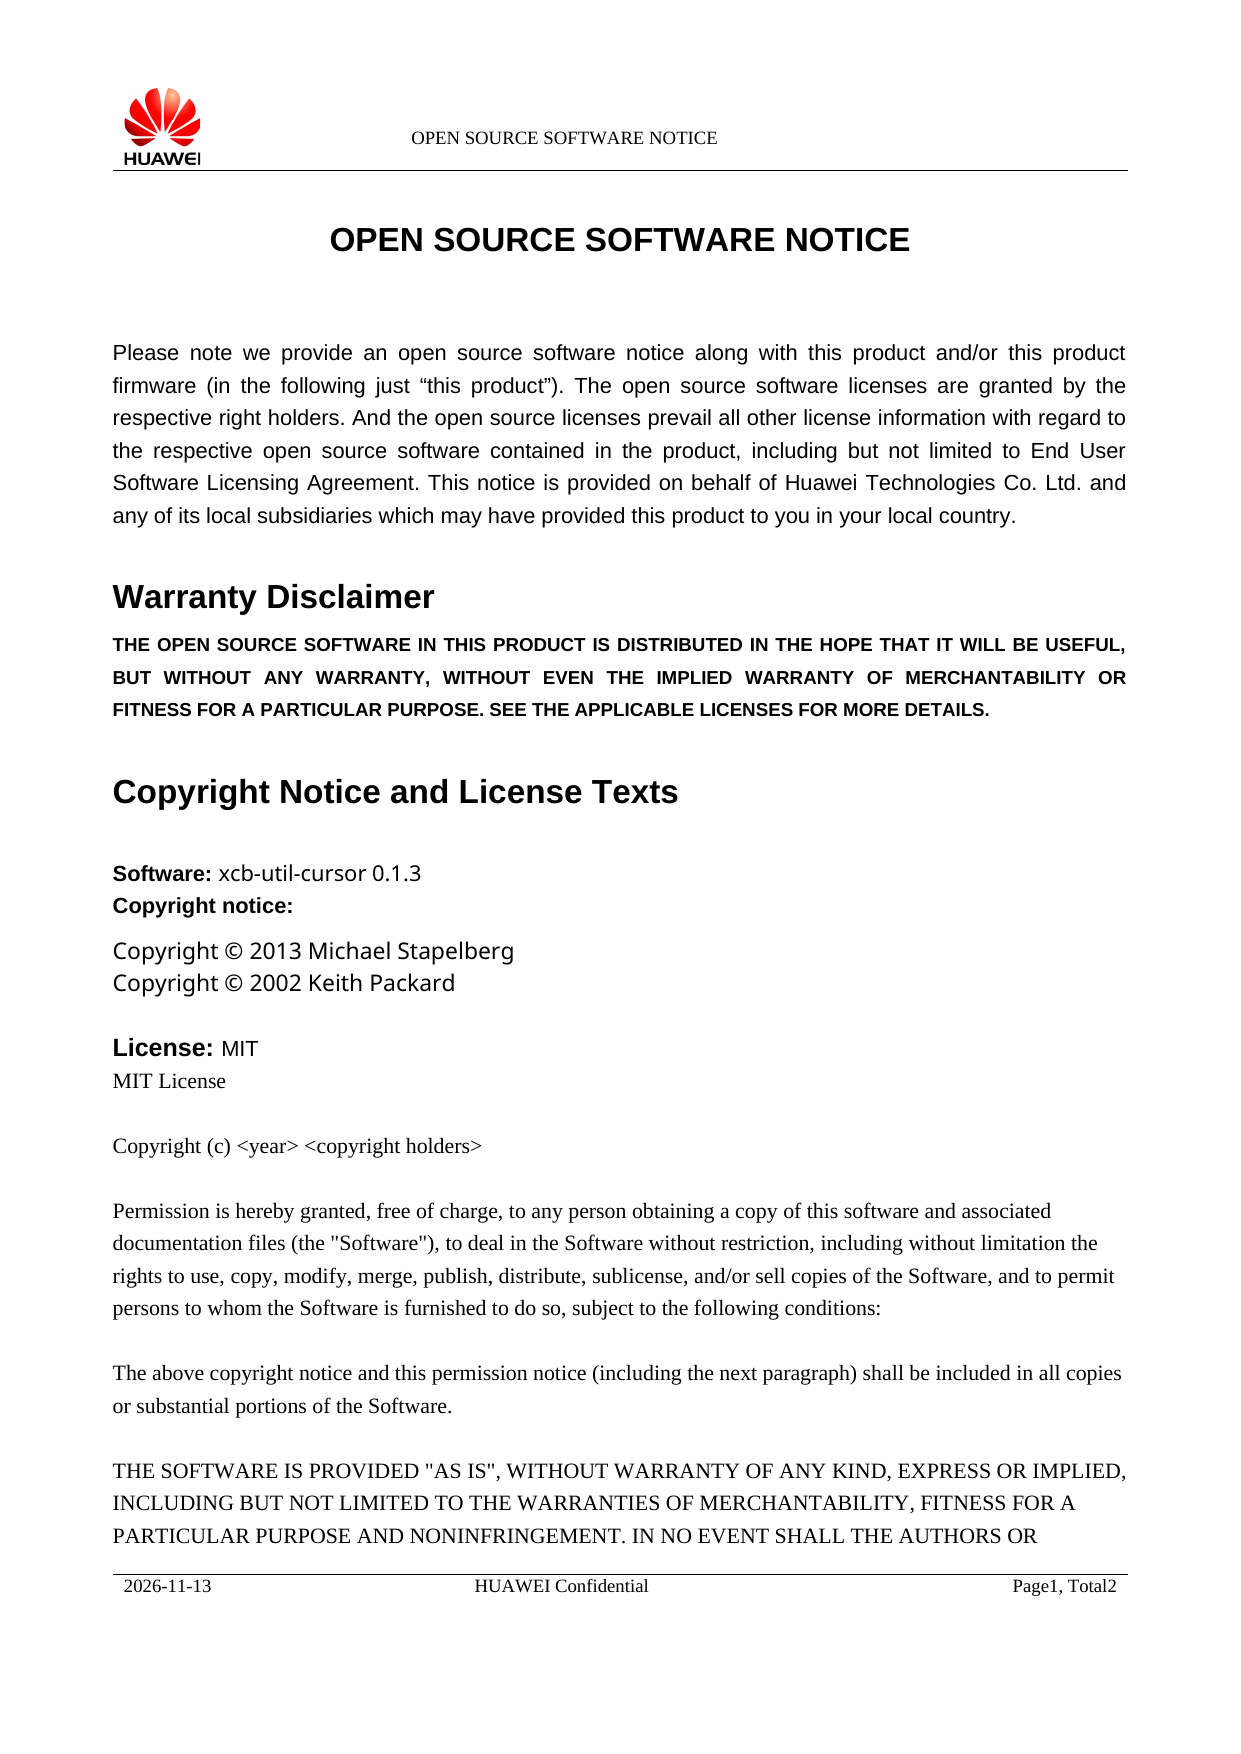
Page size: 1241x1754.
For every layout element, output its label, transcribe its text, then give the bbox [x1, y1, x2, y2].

text Copyright notice: [112, 889, 1128, 921]
text Copyright © 2013 Michael Stapelberg Copyright © 2002 Keith Packard [112, 934, 1128, 1031]
text The open source software in this product is distributed in the hope that it will be useful, but WITHOUT ANY WARRANTY, without even the implied warranty of MERCHANTABILITY or FITNESS FOR A PARTICULAR PURPOSE. See the applicable licenses for more details. [112, 629, 1128, 726]
picture [124, 88, 201, 165]
text Please note we provide an open source software notice along with this product and/or this product firmware (in the following just “this product”). The open source software licenses are granted by the respective right holders. And the open source licenses prevail all other license information with regard to the respective open source software contained in the product, including but not limited to End User Software Licensing Agreement. This notice is provided on behalf of Huawei Technologies Co. Ltd. and any of its local subsidiaries which may have provided this product to you in your local country. [112, 336, 1128, 531]
text License: MIT [112, 1031, 1128, 1064]
text OPEN SOURCE SOFTWARE NOTICE [112, 206, 1128, 271]
text Warranty Disclaimer [112, 564, 1128, 629]
title Software: xcb-util-cursor 0.1.3 [112, 856, 1128, 889]
text Copyright Notice and License Texts [112, 759, 1128, 824]
